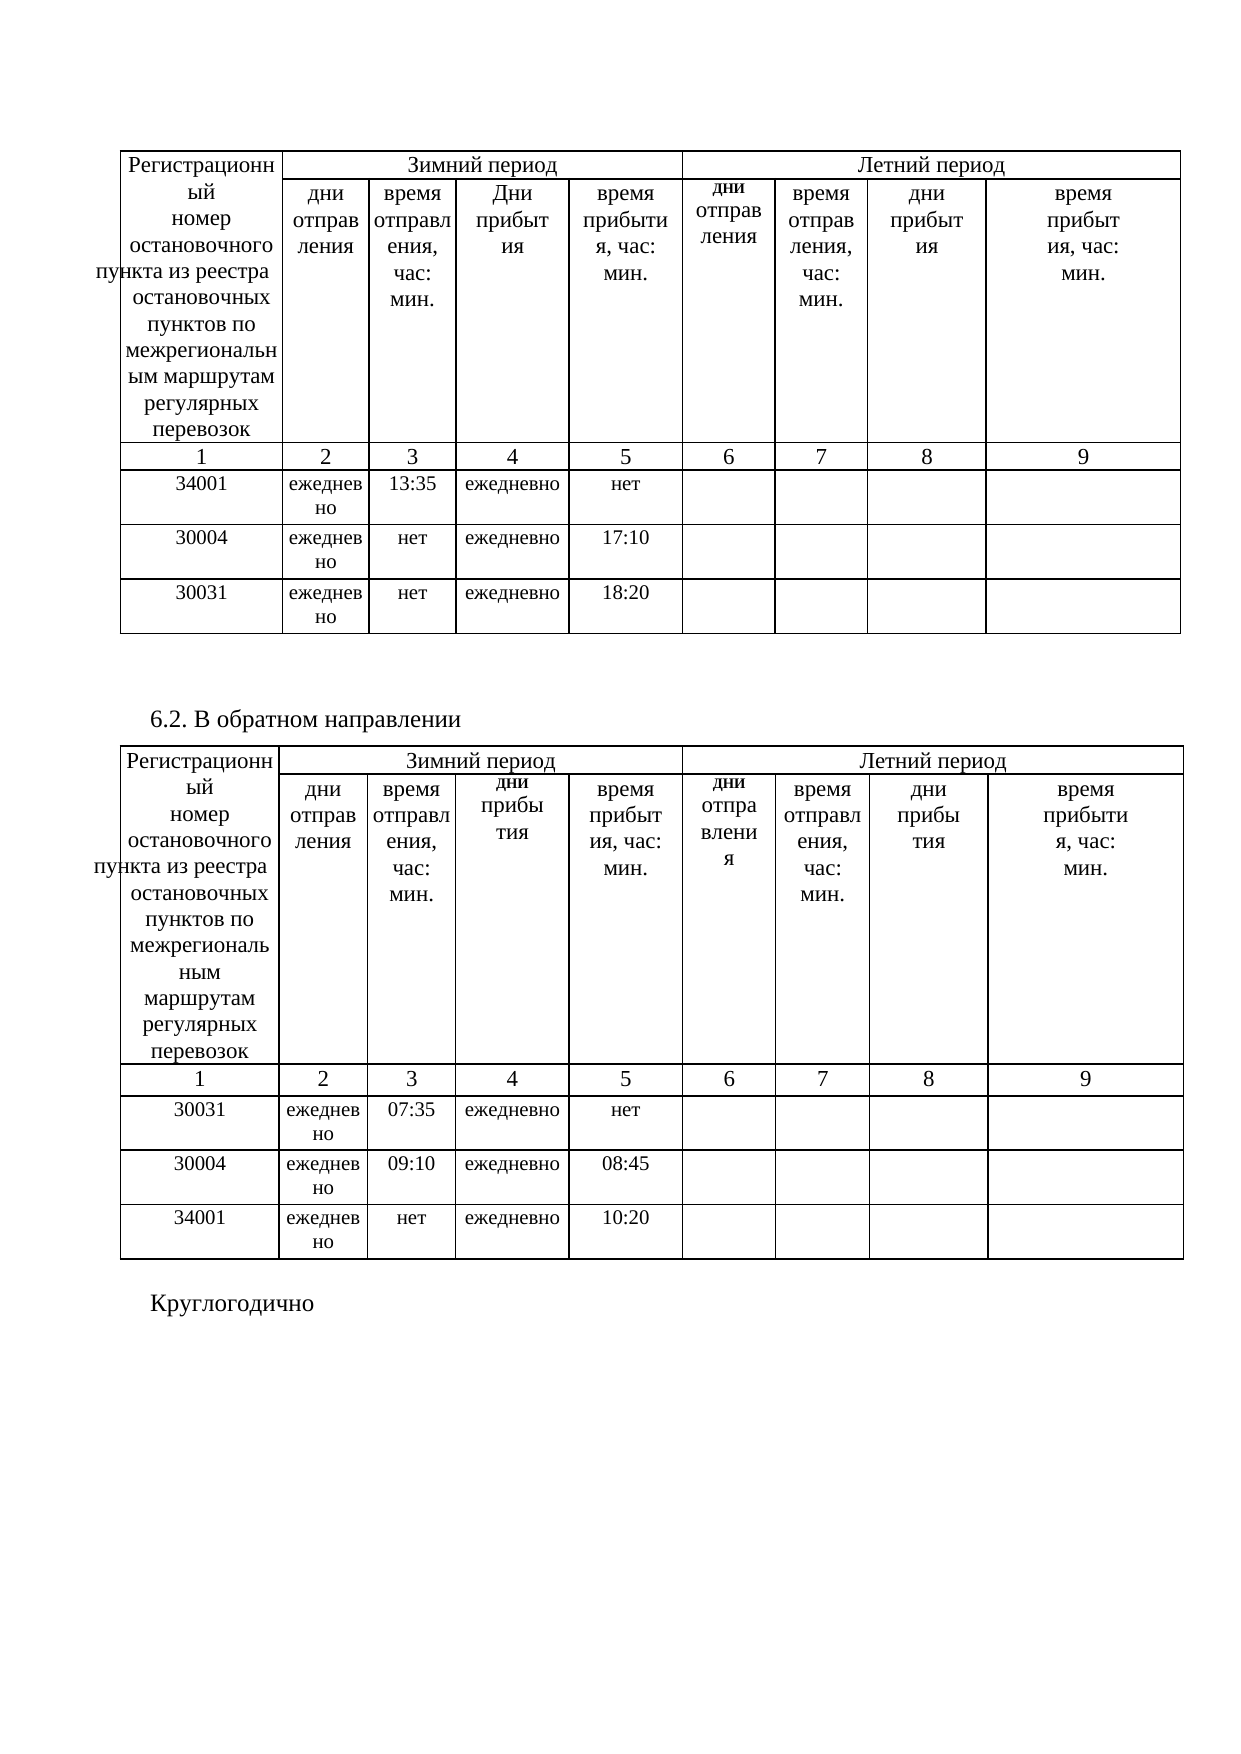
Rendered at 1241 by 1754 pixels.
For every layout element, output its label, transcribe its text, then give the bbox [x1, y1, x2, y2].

table_cell 5 [570, 443, 682, 469]
table_cell время отправл ения, час: мин. [368, 775, 455, 1063]
table_cell [683, 525, 774, 578]
table_cell 3 [370, 443, 455, 469]
table_cell ежедневно [456, 1151, 568, 1204]
table_cell 34001 [121, 1205, 278, 1258]
table_cell 07:35 [368, 1097, 455, 1149]
table_cell 1 [121, 1065, 278, 1095]
table_cell ежедневно [457, 525, 568, 578]
table_cell 30004 [121, 1151, 278, 1204]
table_cell ежедневно [280, 1097, 367, 1149]
table_cell 8 [870, 1065, 987, 1095]
table_cell время прибыти я, час: мин. [989, 775, 1183, 1063]
table_cell [870, 1205, 987, 1258]
table_cell [989, 1151, 1183, 1204]
table_cell 2 [280, 1065, 367, 1095]
table_cell нет [370, 525, 455, 578]
table_cell 6 [683, 1065, 775, 1095]
table_cell [987, 471, 1180, 524]
table_cell 5 [570, 1065, 682, 1095]
table_cell ДНИ отправ ления [683, 180, 774, 441]
table_cell 7 [776, 1065, 869, 1095]
table_cell ежедневно [457, 580, 568, 632]
table_cell 7 [776, 443, 867, 469]
text 6.2. В обратном направлении [150, 704, 1090, 733]
table_cell 18:20 [570, 580, 682, 632]
table_cell [683, 1151, 775, 1204]
table_cell 30031 [121, 1097, 278, 1149]
table_cell [776, 525, 867, 578]
table_cell нет [570, 471, 682, 524]
table_cell [987, 525, 1180, 578]
table_cell [776, 1151, 869, 1204]
table_cell 17:10 [570, 525, 682, 578]
table_cell дни прибы тия [870, 775, 987, 1063]
table_cell 9 [989, 1065, 1183, 1095]
table_cell [776, 471, 867, 524]
table_cell [868, 471, 985, 524]
table_cell [868, 580, 985, 632]
table_cell 9 [987, 443, 1180, 469]
table_cell [683, 1205, 775, 1258]
table_cell время прибыт ия, час: мин. [570, 775, 682, 1063]
table_cell 34001 [121, 471, 282, 524]
table_cell ежедневно [456, 1205, 568, 1258]
table_cell ежедневно [283, 580, 368, 632]
table_cell 6 [683, 443, 774, 469]
table_cell ежедневно [457, 471, 568, 524]
table_cell 8 [868, 443, 985, 469]
table_cell 08:45 [570, 1151, 682, 1204]
table_cell время прибыти я, час: мин. [570, 180, 682, 441]
table_cell [989, 1205, 1183, 1258]
table_cell время отправл ения, час: мин. [370, 180, 455, 441]
table_cell ежедневно [283, 471, 368, 524]
table_cell [987, 580, 1180, 632]
table_cell 3 [368, 1065, 455, 1095]
table_cell 1 [121, 443, 282, 469]
text Круглогодично [150, 1288, 1090, 1317]
table_cell ДНИ отпра влени я [683, 775, 775, 1063]
table_cell [870, 1097, 987, 1149]
table_cell [868, 525, 985, 578]
table_header Летний период [683, 152, 1180, 178]
table_cell ежедневно [280, 1151, 367, 1204]
table_cell дни прибыт ия [868, 180, 985, 441]
table_cell время отправл ения, час: мин. [776, 775, 869, 1063]
table_cell 10:20 [570, 1205, 682, 1258]
table_cell [776, 580, 867, 632]
table_header Летний период [683, 747, 1183, 773]
table_cell нет [370, 580, 455, 632]
table_cell ежедневно [456, 1097, 568, 1149]
table_cell дни отправ ления [280, 775, 367, 1063]
table_cell [683, 1097, 775, 1149]
table_cell время прибыт ия, час: мин. [987, 180, 1180, 441]
table_cell нет [368, 1205, 455, 1258]
table_header Зимний период [280, 747, 682, 773]
table_cell [776, 1097, 869, 1149]
table_cell [683, 471, 774, 524]
table_cell время отправ ления, час: мин. [776, 180, 867, 441]
table_cell дни отправ ления [283, 180, 368, 441]
table_cell 2 [283, 443, 368, 469]
table_cell ДНИ прибы тия [456, 775, 568, 1063]
table_cell [870, 1151, 987, 1204]
table_cell Дни прибыт ия [457, 180, 568, 441]
table_cell 30031 [121, 580, 282, 632]
table_cell 09:10 [368, 1151, 455, 1204]
table_header Регистрационный номер остановочного пункта из реестра остановочных пунктов по межрегиональным маршрутам регулярных перевозок [121, 152, 282, 441]
table_cell 30004 [121, 525, 282, 578]
table_header Зимний период [283, 152, 682, 178]
table_header Регистрационный номер остановочного пункта из реестра остановочных пунктов по межрегиональным маршрутам регулярных перевозок [121, 747, 278, 1063]
table_cell [776, 1205, 869, 1258]
table_cell 4 [457, 443, 568, 469]
table_cell ежедневно [280, 1205, 367, 1258]
table_cell 13:35 [370, 471, 455, 524]
table_cell 4 [456, 1065, 568, 1095]
table_cell нет [570, 1097, 682, 1149]
table_cell [683, 580, 774, 632]
table_cell [989, 1097, 1183, 1149]
table_cell ежедневно [283, 525, 368, 578]
